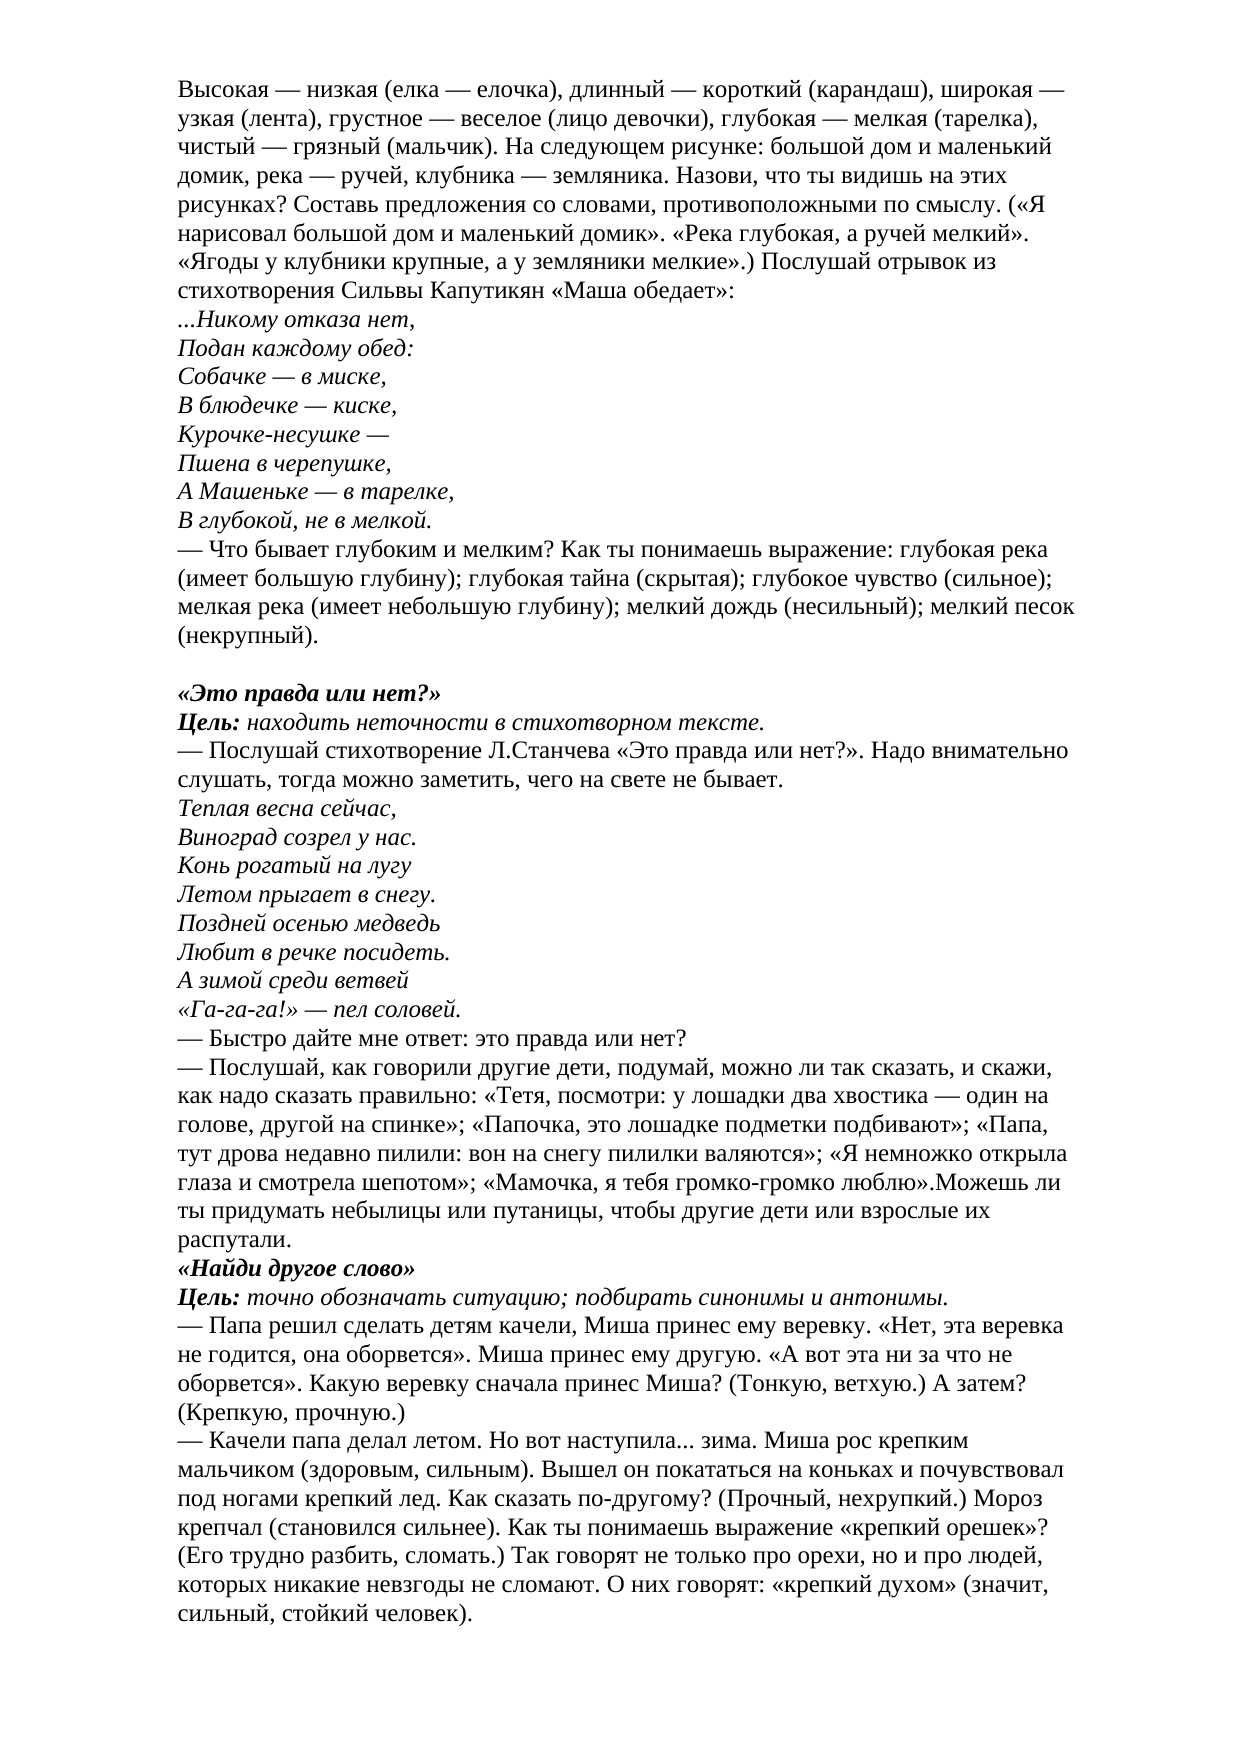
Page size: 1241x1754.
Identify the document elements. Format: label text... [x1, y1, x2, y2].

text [177, 1311, 1078, 1627]
text — Послушай стихотворение Л.Станчева «Это правда или нет?». Надо внимательно слушать, тогда можно заметить, чего на свете не бывает. [177, 736, 1078, 793]
text Теплая весна сейчас, Виноград созрел у нас. Конь рогатый на лугу Летом прыгает в снегу. Поздней осенью медведь Любит в речке посидеть. А зимой среди ветвей «Га-га-га!» — пел соловей. [177, 793, 1078, 1023]
text ...Никому отказа нет, Подан каждому обед: Собачке — в миске, В блюдечке — киске, Курочке-несушке — Пшена в черепушке, А Машеньке — в тарелке, В глубокой, не в мелкой. [177, 304, 1078, 534]
text «Это правда или нет?» [177, 678, 1078, 707]
text — Что бывает глубоким и мелким? Как ты понимаешь выражение: глубокая река (имеет большую глубину); глубокая тайна (скрытая); глубокое чувство (сильное); мелкая река (имеет небольшую глубину); мелкий дождь (несильный); мелкий песок (некрупный). [177, 534, 1078, 649]
text Цель: точно обозначать ситуацию; подбирать синонимы и антонимы. [177, 1282, 1078, 1311]
text Цель: находить неточности в стихотворном тексте. [177, 707, 1078, 736]
text — Быстро дайте мне ответ: это правда или нет? — Послушай, как говорили другие дети, подумай, можно ли так сказать, и скажи, как надо сказать правильно: «Тетя, посмотри: у лошадки два хвостика — один на голове, другой на спинке»; «Папочка, это лошадке подметки подбивают»; «Папа, тут дрова недавно пилили: вон на снегу пилилки валяются»; «Я немножко открыла глаза и смотрела шепотом»; «Мамочка, я тебя громко-громко люблю».Можешь ли ты придумать небылицы или путаницы, чтобы другие дети или взрослые их распутали. [177, 1023, 1078, 1253]
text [177, 74, 1078, 304]
subtitle «Найди другое слово» [177, 1253, 1078, 1282]
